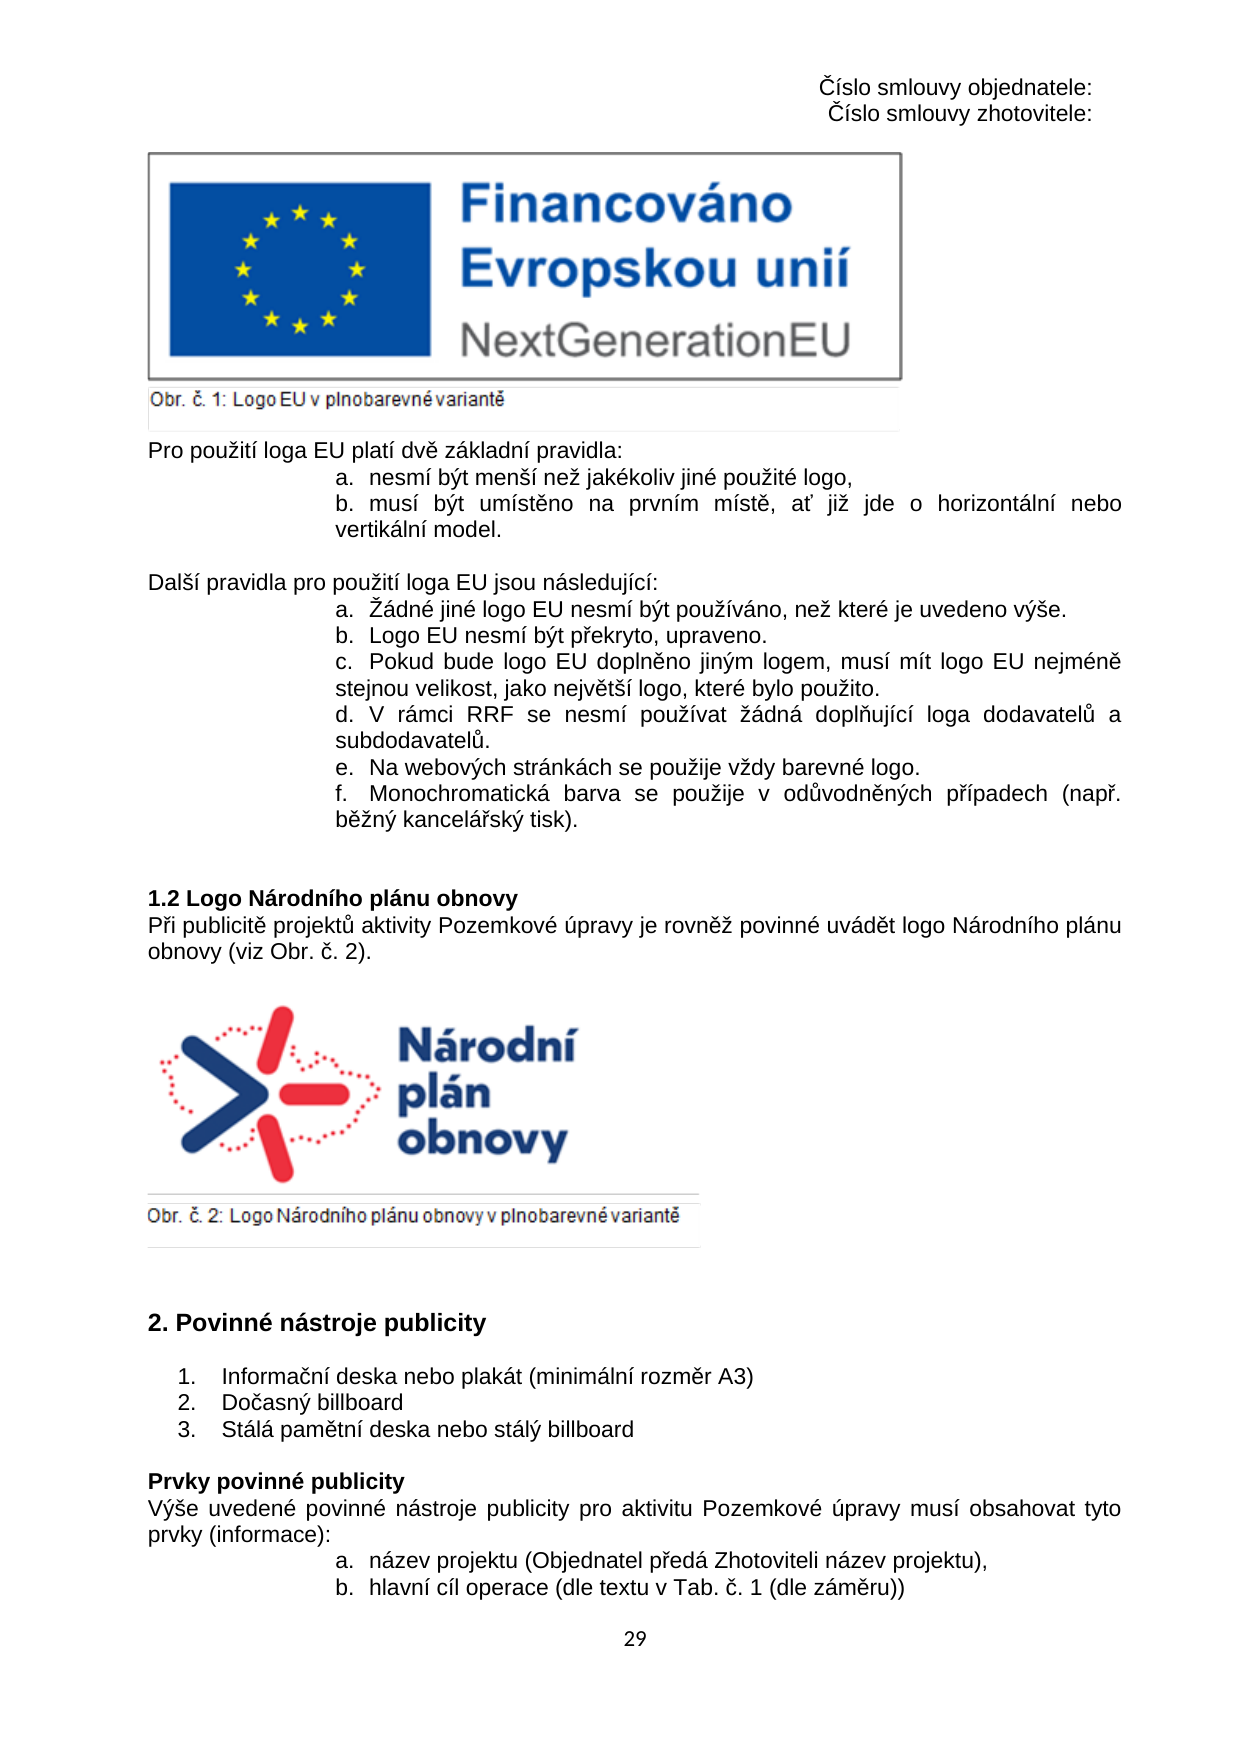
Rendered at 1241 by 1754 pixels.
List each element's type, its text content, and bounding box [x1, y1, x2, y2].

list hlavní cíl operace (dle textu v Tab. č. 1 (dle záměru)) [335, 1574, 1122, 1600]
text Výše uvedené povinné nástroje publicity pro aktivitu Pozemkové úpravy musí obsahovat tyto prvky (informace): [148, 1495, 1122, 1547]
text Při publicitě projektů aktivity Pozemkové úpravy je rovněž povinné uvádět logo Národního plánu obnovy (viz Obr. č. 2). [148, 912, 1122, 964]
list Žádné jiné logo EU nesmí být používáno, než které je uvedeno výše. [335, 596, 1122, 622]
list Pokud bude logo EU doplněno jiným logem, musí mít logo EU nejméně stejnou velikost, jako největší logo, které bylo použito. [335, 648, 1122, 701]
picture [147, 990, 704, 1251]
list Monochromatická barva se použije v odůvodněných případech (např. běžný kancelářský tisk). [335, 780, 1122, 833]
list musí být umístěno na prvním místě, ať již jde o horizontální nebo vertikální model. [335, 490, 1122, 543]
text Prvky povinné publicity [148, 1468, 1122, 1495]
list Logo EU nesmí být překryto, upraveno. [335, 622, 1122, 648]
list Informační deska nebo plakát (minimální rozměr A3) [177, 1363, 1122, 1389]
list nesmí být menší než jakékoliv jiné použité logo, [335, 464, 1122, 490]
text Pro použití loga EU platí dvě základní pravidla: [148, 437, 1122, 464]
list název projektu (Objednatel předá Zhotoviteli název projektu), [335, 1547, 1122, 1574]
list V rámci RRF se nesmí používat žádná doplňující loga dodavatelů a subdodavatelů. [335, 701, 1122, 754]
list Dočasný billboard [177, 1389, 1122, 1416]
text 2. Povinné nástroje publicity [148, 1308, 1122, 1337]
list Na webových stránkách se použije vždy barevné logo. [335, 754, 1122, 780]
text 1.2 Logo Národního plánu obnovy [148, 885, 1122, 912]
picture [147, 152, 906, 433]
text Další pravidla pro použití loga EU jsou následující: [148, 569, 1122, 596]
list Stálá pamětní deska nebo stálý billboard [177, 1416, 1122, 1442]
